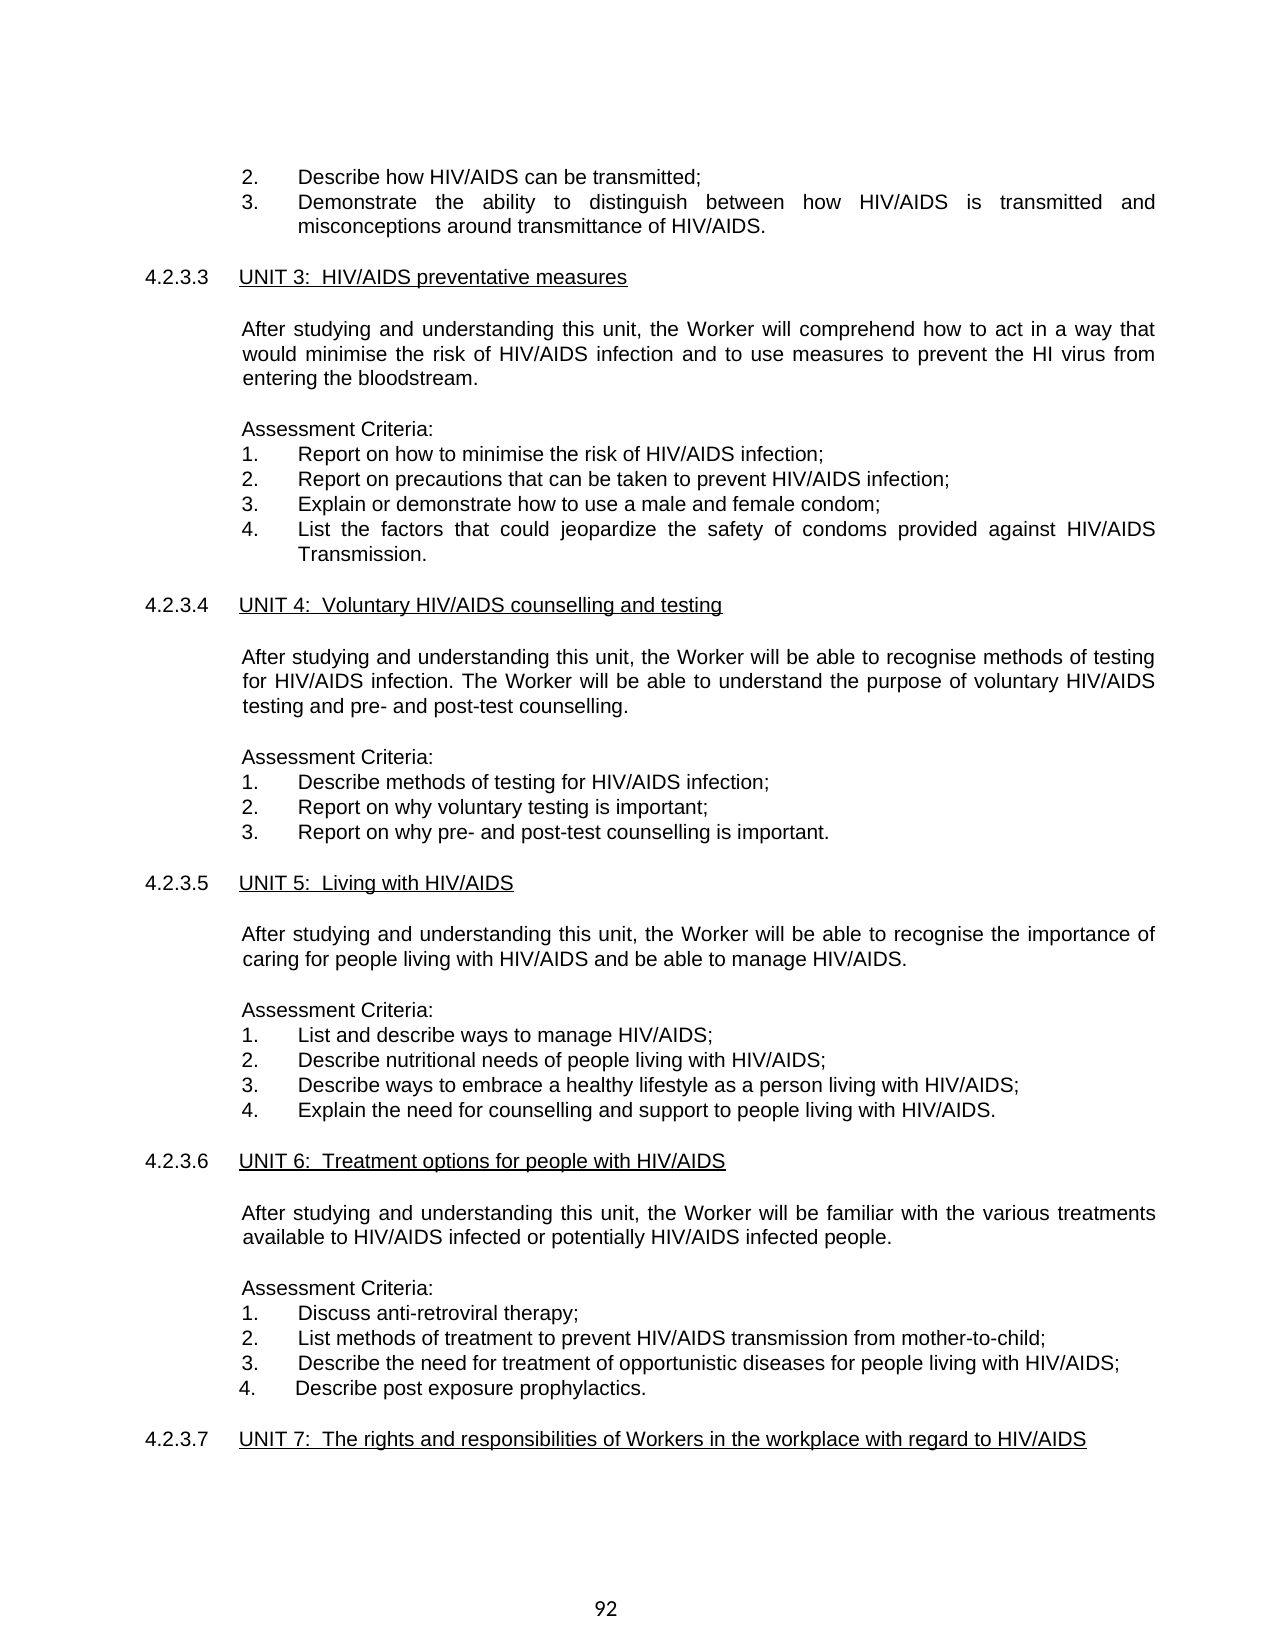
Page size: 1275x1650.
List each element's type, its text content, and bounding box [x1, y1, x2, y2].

text Assessment Criteria: [241, 744, 1157, 768]
subtitle 4.2.3.7 UNIT 7: The rights and responsibilities of Workers in the workplace with regard to HIV/AIDS [54, 1427, 1157, 1451]
text After studying and understanding this unit, the Worker will be able to recognise the importance of caring for people living with HIV/AIDS and be able to manage HIV/AIDS. [241, 922, 1157, 971]
list Describe how HIV/AIDS can be transmitted; [241, 165, 1157, 189]
subtitle 4.2.3.5 UNIT 5: Living with HIV/AIDS [54, 870, 1157, 894]
list Describe ways to embrace a healthy lifestyle as a person living with HIV/AIDS; [241, 1073, 1157, 1097]
list Report on why pre- and post-test counselling is important. [241, 819, 1157, 843]
text 4. Describe post exposure prophylactics. [54, 1376, 1157, 1400]
list List methods of treatment to prevent HIV/AIDS transmission from mother-to-child; [241, 1326, 1121, 1350]
list Describe nutritional needs of people living with HIV/AIDS; [241, 1048, 1157, 1072]
text After studying and understanding this unit, the Worker will be able to recognise methods of testing for HIV/AIDS infection. The Worker will be able to understand the purpose of voluntary HIV/AIDS testing and pre- and post-test counselling. [241, 644, 1157, 718]
list Demonstrate the ability to distinguish between how HIV/AIDS is transmitted and misconceptions around transmittance of HIV/AIDS. [241, 190, 1157, 238]
text Assessment Criteria: [241, 1276, 1157, 1300]
list Describe the need for treatment of opportunistic diseases for people living with HIV/AIDS; [241, 1351, 1121, 1375]
subtitle 4.2.3.4 UNIT 4: Voluntary HIV/AIDS counselling and testing [54, 592, 1157, 616]
text After studying and understanding this unit, the Worker will comprehend how to act in a way that would minimise the risk of HIV/AIDS infection and to use measures to prevent the HI virus from entering the bloodstream. [241, 317, 1157, 390]
list Report on why voluntary testing is important; [241, 794, 1157, 818]
list Discuss anti-retroviral therapy; [241, 1301, 1121, 1325]
text After studying and understanding this unit, the Worker will be familiar with the various treatments available to HIV/AIDS infected or potentially HIV/AIDS infected people. [241, 1201, 1157, 1249]
subtitle 4.2.3.3 UNIT 3: HIV/AIDS preventative measures [54, 265, 1157, 289]
list Explain or demonstrate how to use a male and female condom; [241, 492, 1157, 516]
text Assessment Criteria: [241, 417, 1157, 441]
text Assessment Criteria: [241, 998, 1157, 1022]
subtitle 4.2.3.6 UNIT 6: Treatment options for people with HIV/AIDS [54, 1148, 1157, 1172]
list Explain the need for counselling and support to people living with HIV/AIDS. [241, 1098, 1157, 1122]
list Describe methods of testing for HIV/AIDS infection; [241, 769, 1157, 793]
list Report on precautions that can be taken to prevent HIV/AIDS infection; [241, 467, 1157, 491]
list List the factors that could jeopardize the safety of condoms provided against HIV/AIDS Transmission. [241, 517, 1157, 566]
list Report on how to minimise the risk of HIV/AIDS infection; [241, 442, 1157, 466]
list List and describe ways to manage HIV/AIDS; [241, 1023, 1157, 1047]
